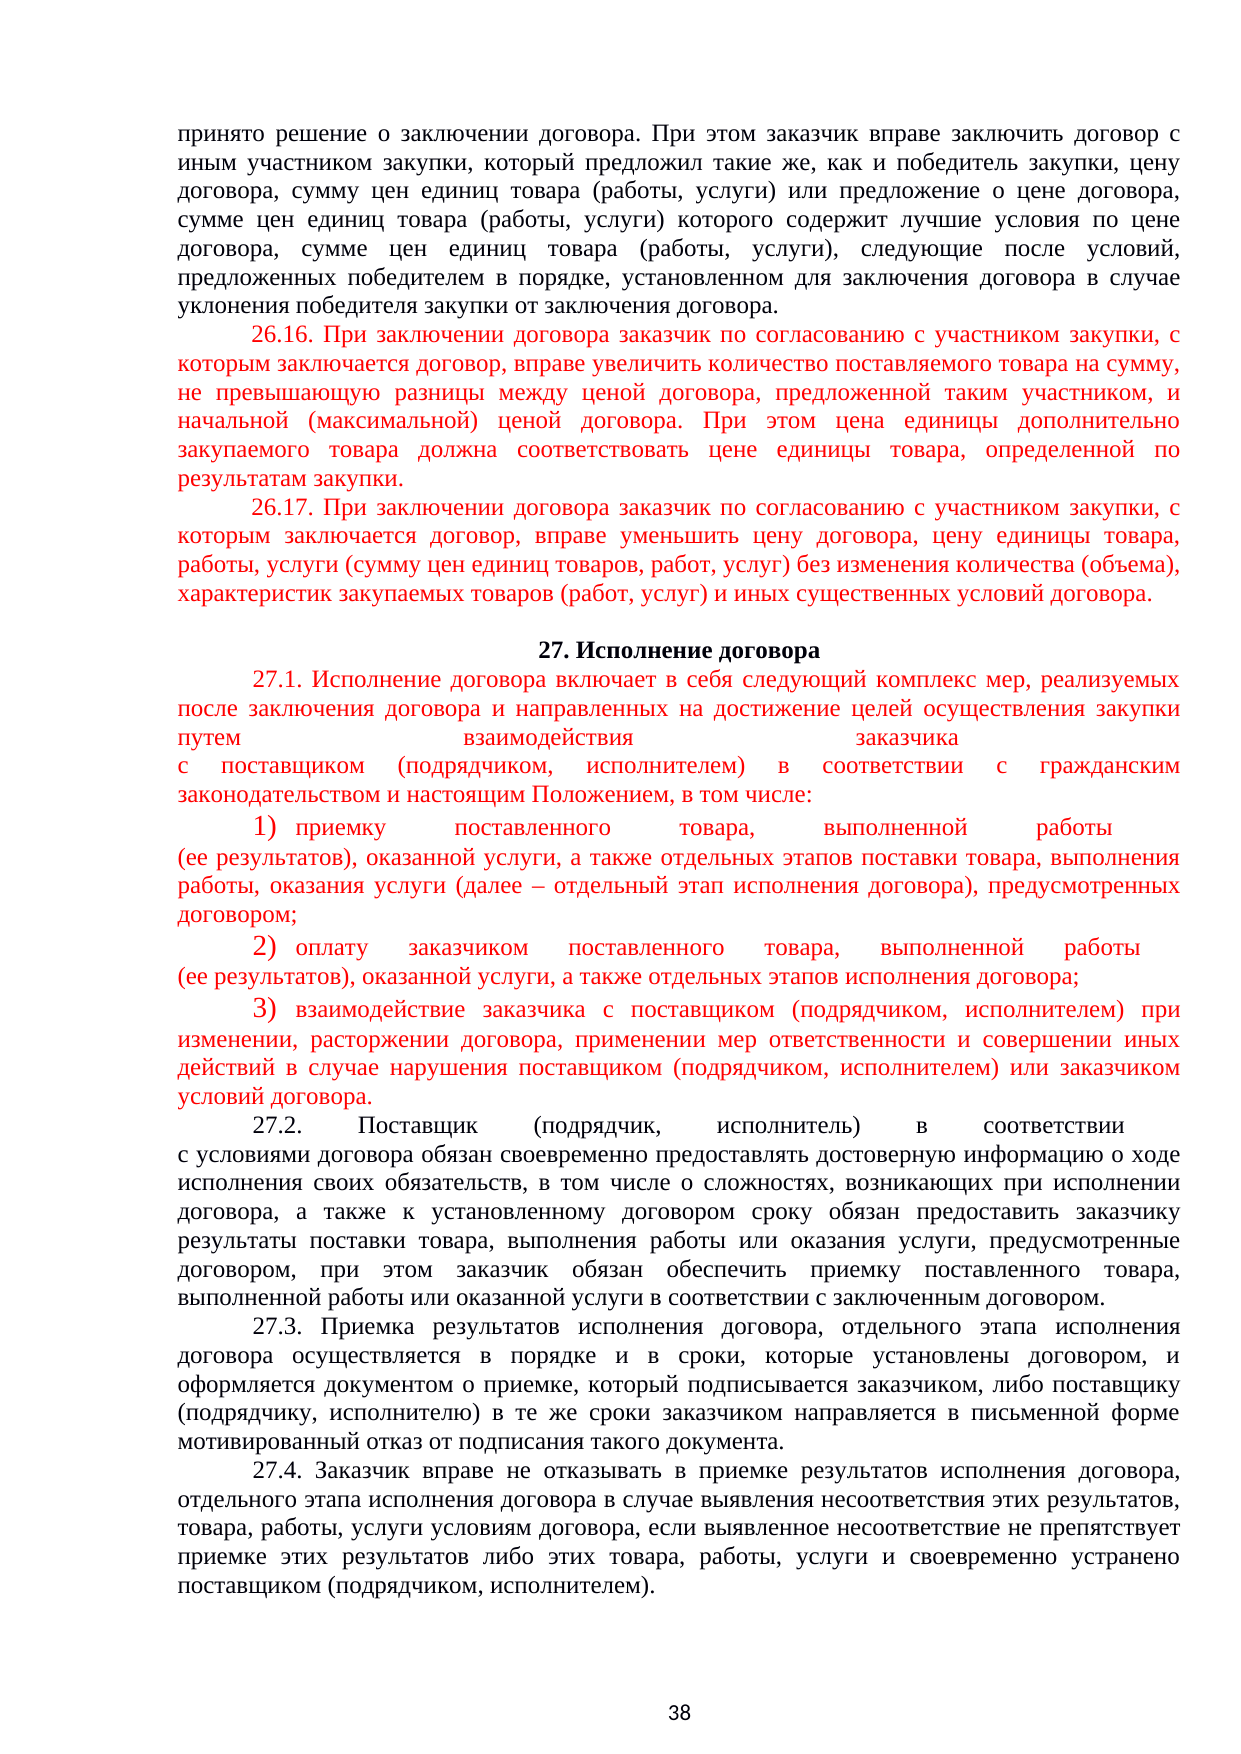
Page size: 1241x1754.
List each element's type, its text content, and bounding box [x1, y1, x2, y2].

list взаимодействие заказчика с поставщиком (подрядчиком, исполнителем) при изменении, расторжении договора, применении мер ответственности и совершении иных действий в случае нарушения поставщиком (подрядчиком, исполнителем) или заказчиком условий договора. [177, 990, 1181, 1110]
list оплату заказчиком поставленного товара, выполненной работы (ее результатов), оказанной услуги, а также отдельных этапов исполнения договора; [177, 928, 1181, 990]
text 27.3. Приемка результатов исполнения договора, отдельного этапа исполнения договора осуществляется в порядке и в сроки, которые установлены договором, и оформляется документом о приемке, который подписывается заказчиком, либо поставщику (подрядчику, исполнителю) в те же сроки заказчиком направляется в письменной форме мотивированный отказ от подписания такого документа. [177, 1311, 1181, 1455]
list 27.1. Исполнение договора включает в себя следующий комплекс мер, реализуемых после заключения договора и направленных на достижение целей осуществления закупки путем взаимодействия заказчика с поставщиком (подрядчиком, исполнителем) в соответствии с гражданским законодательством и настоящим Положением, в том числе: [177, 664, 1181, 808]
subtitle 27. Исполнение договора [177, 636, 1181, 664]
list 26.17. При заключении договора заказчик по согласованию с участником закупки, с которым заключается договор, вправе уменьшить цену договора, цену единицы товара, работы, услуги (сумму цен единиц товаров, работ, услуг) без изменения количества (объема), характеристик закупаемых товаров (работ, услуг) и иных существенных условий договора. [177, 492, 1181, 607]
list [177, 118, 1181, 319]
text 27.4. Заказчик вправе не отказывать в приемке результатов исполнения договора, отдельного этапа исполнения договора в случае выявления несоответствия этих результатов, товара, работы, услуги условиям договора, если выявленное несоответствие не препятствует приемке этих результатов либо этих товара, работы, услуги и своевременно устранено поставщиком (подрядчиком, исполнителем). [177, 1455, 1181, 1599]
list 26.16. При заключении договора заказчик по согласованию с участником закупки, с которым заключается договор, вправе увеличить количество поставляемого товара на сумму, не превышающую разницы между ценой договора, предложенной таким участником, и начальной (максимальной) ценой договора. При этом цена единицы дополнительно закупаемого товара должна соответствовать цене единицы товара, определенной по результатам закупки. [177, 319, 1181, 492]
list приемку поставленного товара, выполненной работы (ее результатов), оказанной услуги, а также отдельных этапов поставки товара, выполнения работы, оказания услуги (далее – отдельный этап исполнения договора), предусмотренных договором; [177, 808, 1181, 928]
text 27.2. Поставщик (подрядчик, исполнитель) в соответствии с условиями договора обязан своевременно предоставлять достоверную информацию о ходе исполнения своих обязательств, в том числе о сложностях, возникающих при исполнении договора, а также к установленному договором сроку обязан предоставить заказчику результаты поставки товара, выполнения работы или оказания услуги, предусмотренные договором, при этом заказчик обязан обеспечить приемку поставленного товара, выполненной работы или оказанной услуги в соответствии с заключенным договором. [177, 1110, 1181, 1311]
